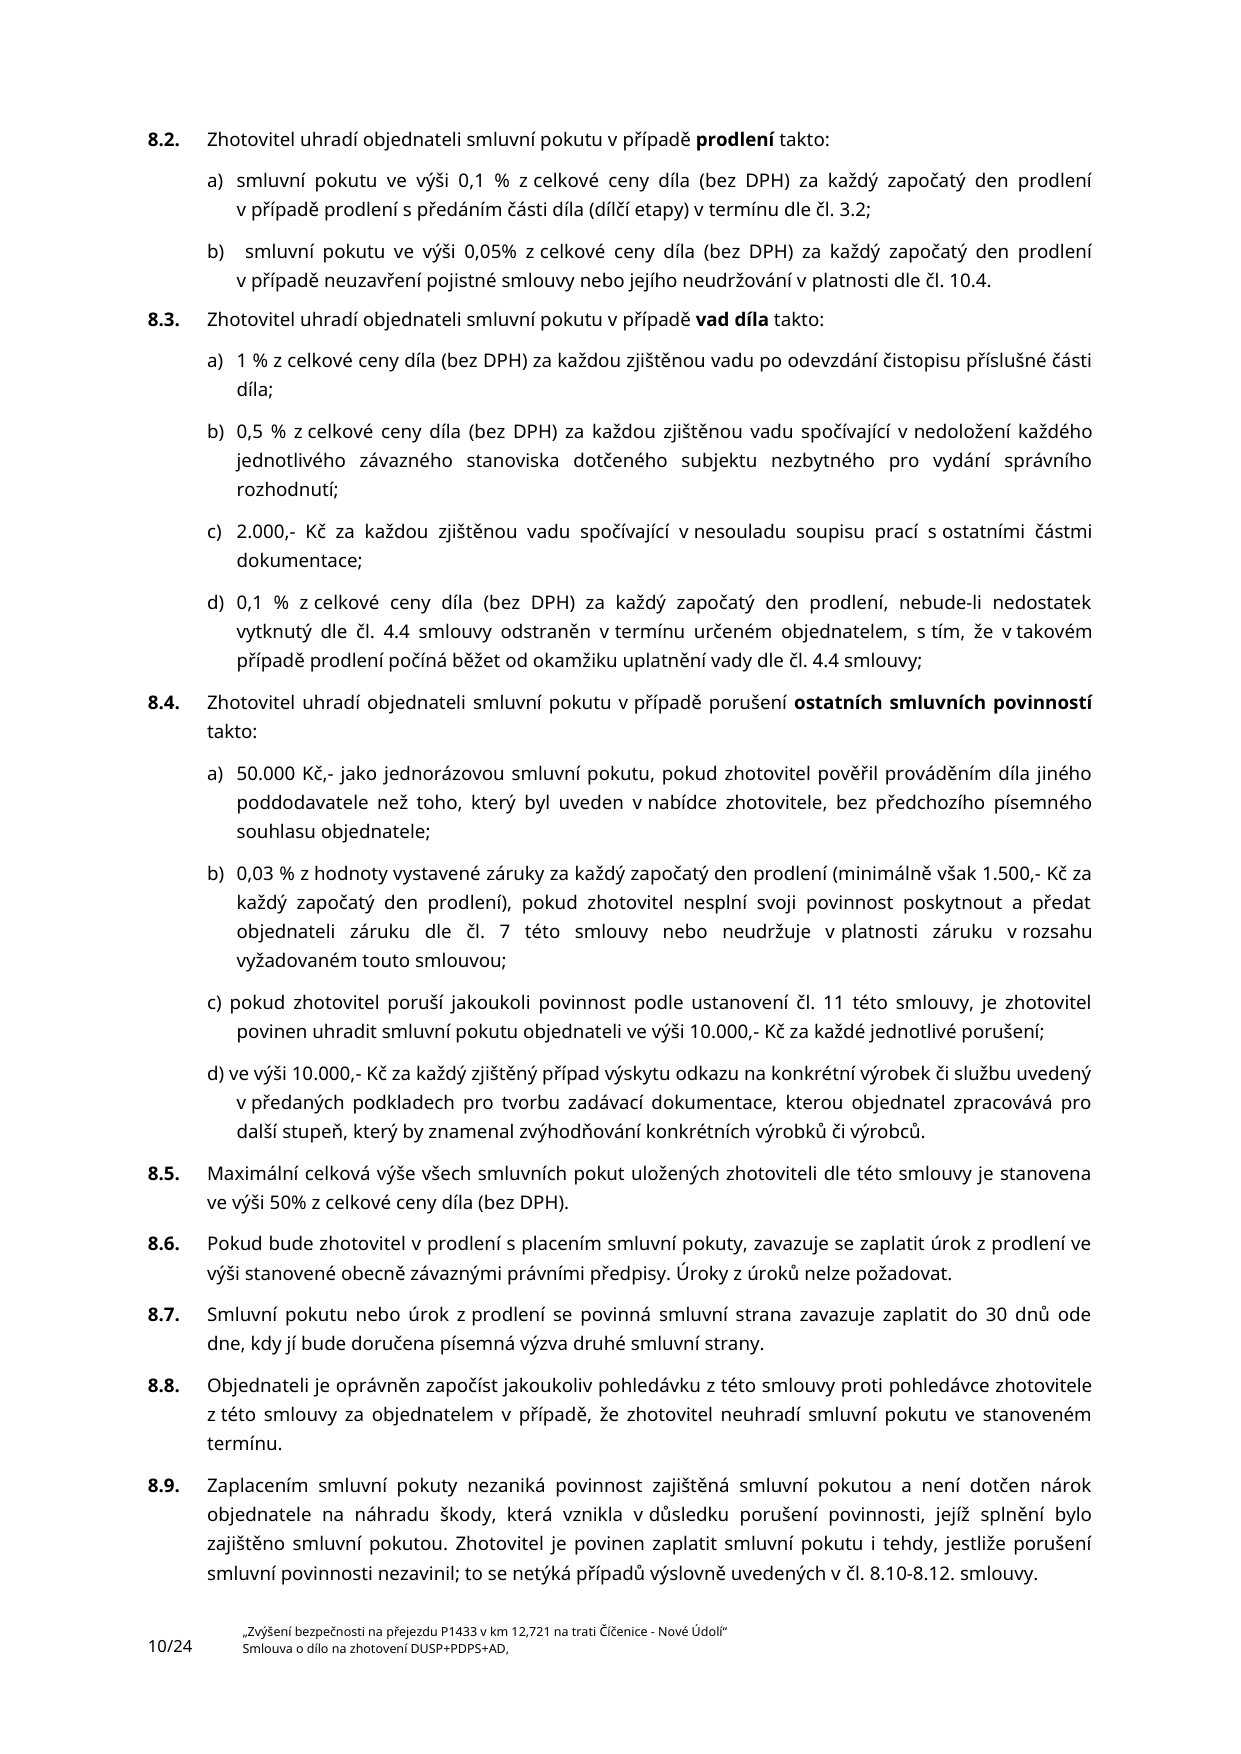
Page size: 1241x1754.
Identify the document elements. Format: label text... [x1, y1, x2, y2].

text b) 0,03 % z hodnoty vystavené záruky za každý započatý den prodlení (minimálně však 1.500,- Kč za každý započatý den prodlení), pokud zhotovitel nesplní svoji povinnost poskytnout a předat objednateli záruku dle čl. 7 této smlouvy nebo neudržuje v platnosti záruku v rozsahu vyžadovaném touto smlouvou; [207, 857, 1092, 973]
subtitle 8.3. Zhotovitel uhradí objednateli smluvní pokutu v případě vad díla takto: [148, 306, 1092, 332]
text 8.6. Pokud bude zhotovitel v prodlení s placením smluvní pokuty, zavazuje se zaplatit úrok z prodlení ve výši stanovené obecně závaznými právními předpisy. Úroky z úroků nelze požadovat. [148, 1227, 1092, 1286]
text b) smluvní pokutu ve výši 0,05% z celkové ceny díla (bez DPH) za každý započatý den prodlení v případě neuzavření pojistné smlouvy nebo jejího neudržování v platnosti dle čl. 10.4. [207, 235, 1092, 293]
text 8.5. Maximální celková výše všech smluvních pokut uložených zhotoviteli dle této smlouvy je stanovena ve výši 50% z celkové ceny díla (bez DPH). [148, 1157, 1092, 1215]
subtitle 8.4. Zhotovitel uhradí objednateli smluvní pokutu v případě porušení ostatních smluvních povinností takto: [148, 686, 1092, 744]
text 8.9. Zaplacením smluvní pokuty nezaniká povinnost zajištěná smluvní pokutou a není dotčen nárok objednatele na náhradu škody, která vznikla v důsledku porušení povinnosti, jejíž splnění bylo zajištěno smluvní pokutou. Zhotovitel je povinen zaplatit smluvní pokutu i tehdy, jestliže porušení smluvní povinnosti nezavinil; to se netýká případů výslovně uvedených v čl. 8.10-8.12. smlouvy. [148, 1469, 1092, 1586]
text c) pokud zhotovitel poruší jakoukoli povinnost podle ustanovení čl. 11 této smlouvy, je zhotovitel povinen uhradit smluvní pokutu objednateli ve výši 10.000,- Kč za každé jednotlivé porušení; [207, 986, 1092, 1044]
text 8.8. Objednateli je oprávněn započíst jakoukoliv pohledávku z této smlouvy proti pohledávce zhotovitele z této smlouvy za objednatelem v případě, že zhotovitel neuhradí smluvní pokutu ve stanoveném termínu. [148, 1369, 1092, 1457]
text 8.7. Smluvní pokutu nebo úrok z prodlení se povinná smluvní strana zavazuje zaplatit do 30 dnů ode dne, kdy jí bude doručena písemná výzva druhé smluvní strany. [148, 1298, 1092, 1357]
text d) 0,1 % z celkové ceny díla (bez DPH) za každý započatý den prodlení, nebude-li nedostatek vytknutý dle čl. 4.4 smlouvy odstraněn v termínu určeném objednatelem, s tím, že v takovém případě prodlení počíná běžet od okamžiku uplatnění vady dle čl. 4.4 smlouvy; [207, 586, 1092, 673]
text c) 2.000,- Kč za každou zjištěnou vadu spočívající v nesouladu soupisu prací s ostatními částmi dokumentace; [207, 515, 1092, 573]
text a) 1 % z celkové ceny díla (bez DPH) za každou zjištěnou vadu po odevzdání čistopisu příslušné části díla; [207, 344, 1092, 402]
text a) smluvní pokutu ve výši 0,1 % z celkové ceny díla (bez DPH) za každý započatý den prodlení v případě prodlení s předáním části díla (dílčí etapy) v termínu dle čl. 3.2; [207, 164, 1092, 223]
subtitle 8.2. Zhotovitel uhradí objednateli smluvní pokutu v případě prodlení takto: [148, 126, 1092, 152]
text a) 50.000 Kč,- jako jednorázovou smluvní pokutu, pokud zhotovitel pověřil prováděním díla jiného poddodavatele než toho, který byl uveden v nabídce zhotovitele, bez předchozího písemného souhlasu objednatele; [207, 757, 1092, 844]
text d) ve výši 10.000,- Kč za každý zjištěný případ výskytu odkazu na konkrétní výrobek či službu uvedený v předaných podkladech pro tvorbu zadávací dokumentace, kterou objednatel zpracovává pro další stupeň, který by znamenal zvýhodňování konkrétních výrobků či výrobců. [207, 1057, 1092, 1144]
text b) 0,5 % z celkové ceny díla (bez DPH) za každou zjištěnou vadu spočívající v nedoložení každého jednotlivého závazného stanoviska dotčeného subjektu nezbytného pro vydání správního rozhodnutí; [207, 415, 1092, 502]
